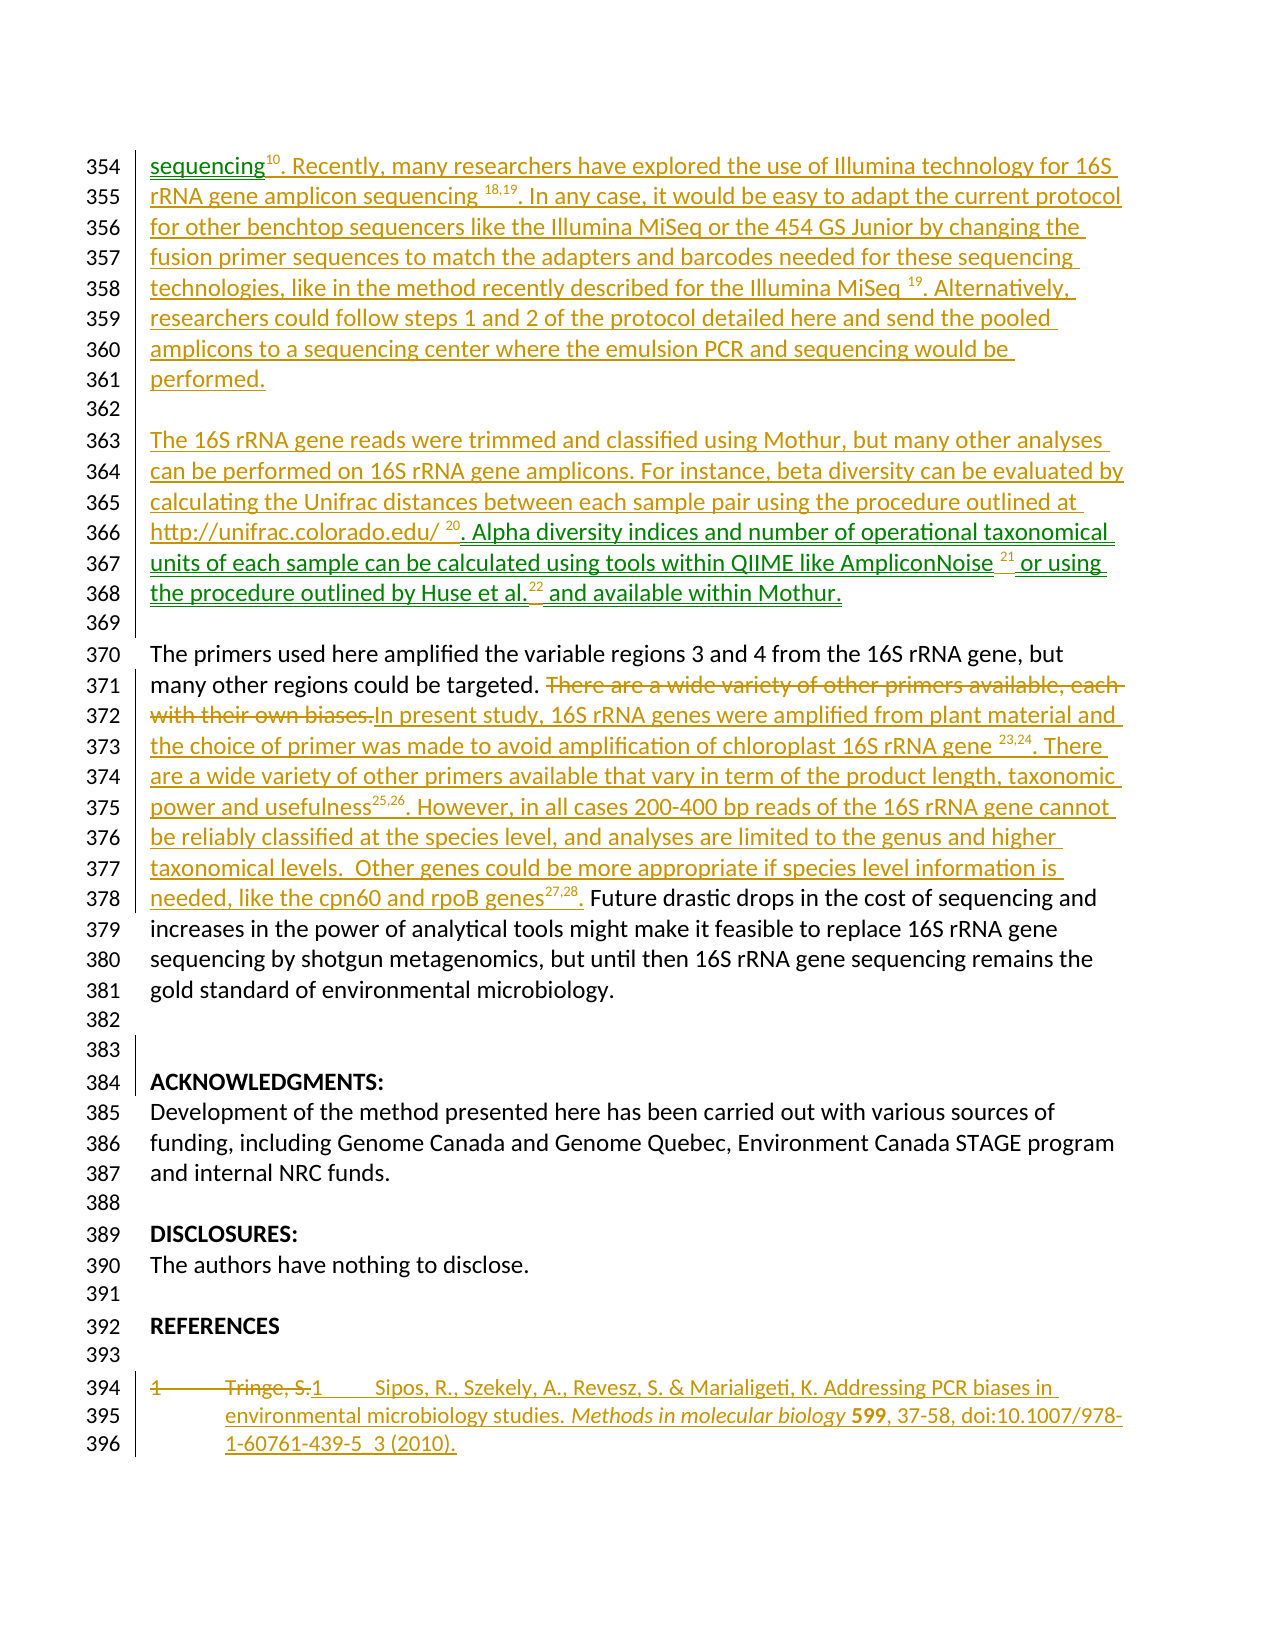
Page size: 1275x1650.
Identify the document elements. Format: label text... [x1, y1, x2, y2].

text ACKNOWLEDGMENTS: [150, 1066, 1125, 1096]
text DISCLOSURES: [150, 1218, 1125, 1249]
text Development of the method presented here has been carried out with various sources of funding, including Genome Canada and Genome Quebec, Environment Canada STAGE program and internal NRC funds. [150, 1096, 1125, 1188]
text The primers used here amplified the variable regions 3 and 4 from the 16S rRNA gene, but many other regions could be targeted. Future drastic drops in the cost of sequencing and increases in the power of analytical tools might make it feasible to replace 16S rRNA gene sequencing by shotgun metagenomics, but until then 16S rRNA gene sequencing remains the gold standard of environmental microbiology. [150, 638, 1125, 1004]
text REFERENCES [150, 1310, 1125, 1340]
text The authors have nothing to disclose. [150, 1249, 1125, 1279]
